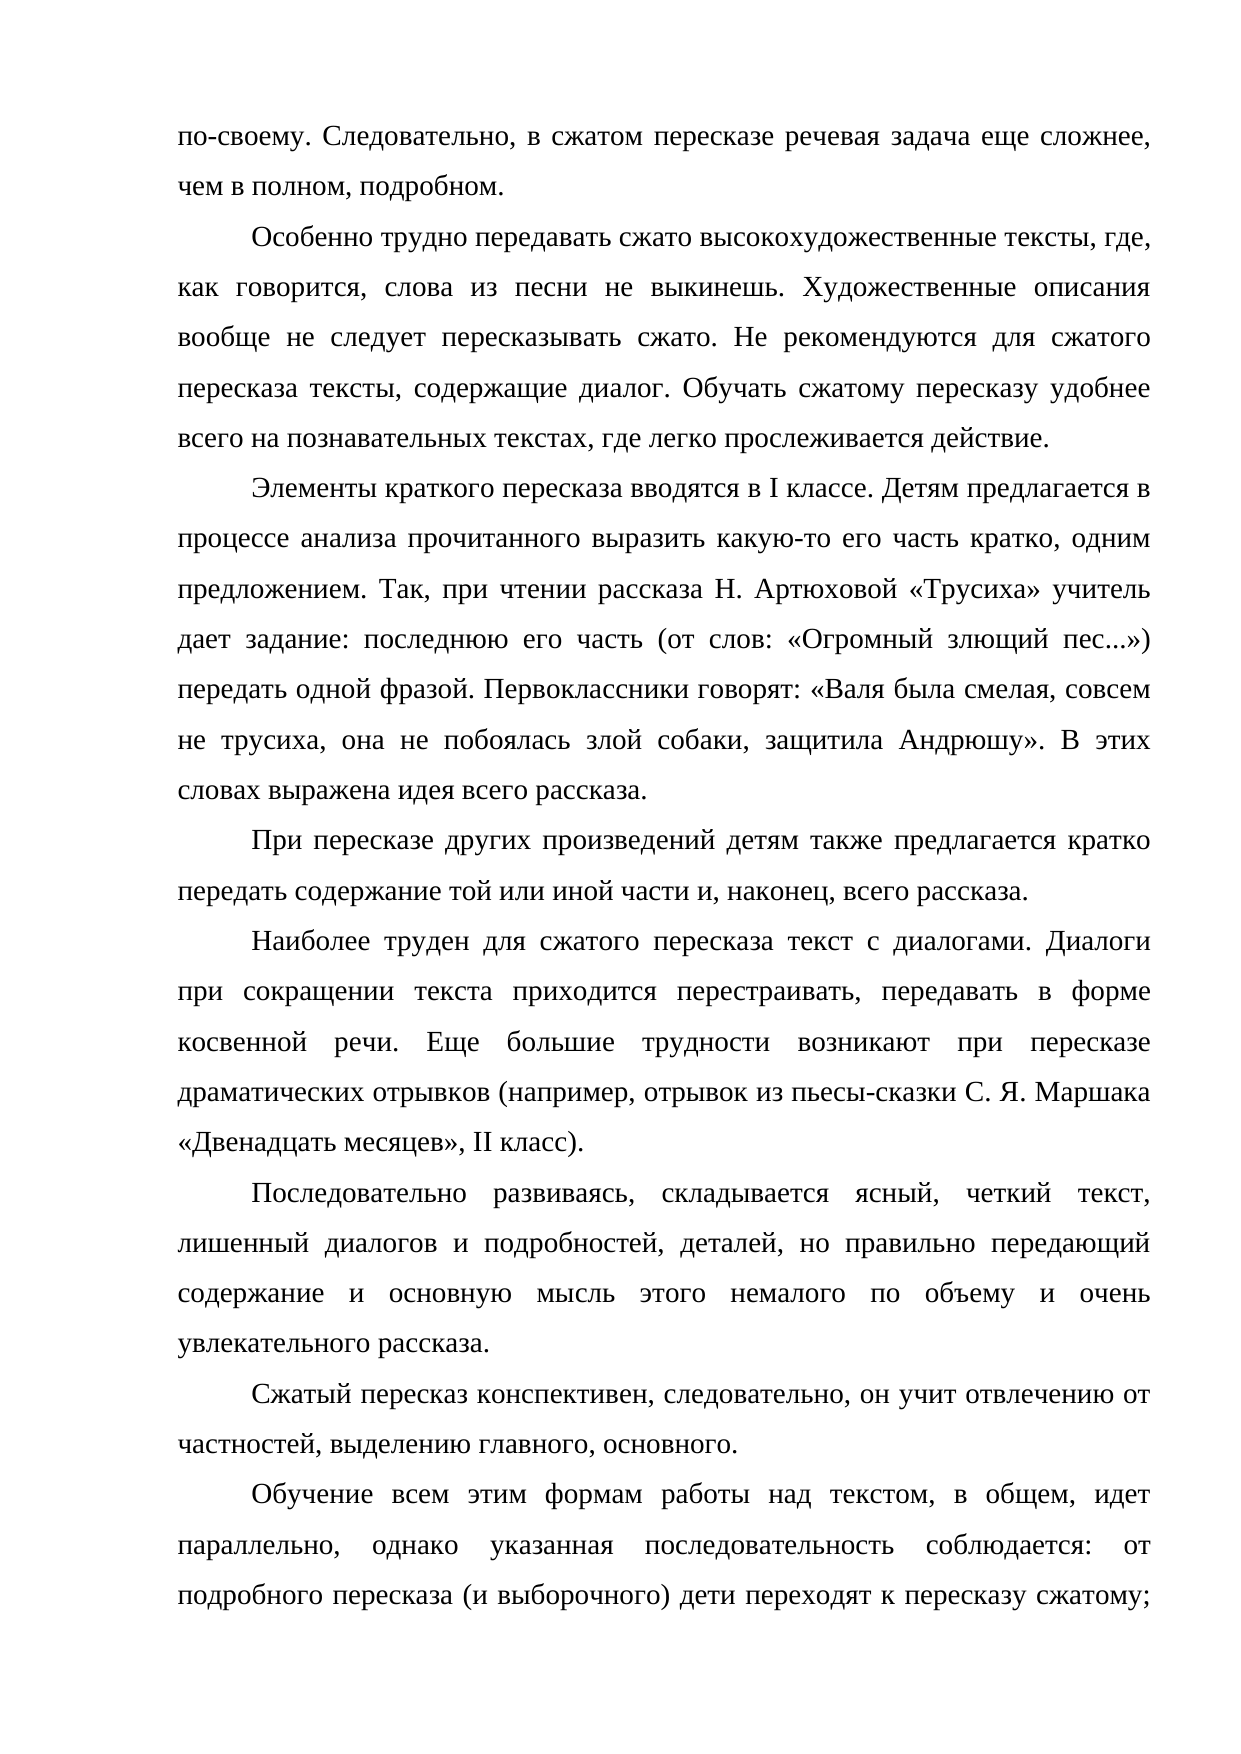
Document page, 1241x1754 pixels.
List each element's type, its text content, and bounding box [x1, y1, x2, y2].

text Сжатый пересказ конспективен, следовательно, он учит отвлечению от частностей, выделению главного, основного. [177, 1376, 1152, 1460]
text При пересказе других произведений детям также предлагается кратко передать содержание той или иной части и, наконец, всего рассказа. [177, 822, 1152, 906]
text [177, 1477, 1152, 1611]
text Наиболее труден для сжатого пересказа текст с диалогами. Диалоги при сокращении текста приходится перестраивать, передавать в форме косвенной речи. Еще большие трудности возникают при пересказе драматических отрывков (например, отрывок из пьесы-сказки С. Я. Маршака «Двенадцать месяцев», II класс). [177, 923, 1152, 1158]
text Последовательно развиваясь, складывается ясный, четкий текст, лишенный диалогов и подробностей, деталей, но правильно передающий содержание и основную мысль этого немалого по объему и очень увлекательного рассказа. [177, 1175, 1152, 1359]
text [177, 118, 1152, 202]
text Особенно трудно передавать сжато высокохудожественные тексты, где, как говорится, слова из песни не выкинешь. Художественные описания вообще не следует пересказывать сжато. Не рекомендуются для сжатого пересказа тексты, содержащие диалог. Обучать сжатому пересказу удобнее всего на познавательных текстах, где легко прослеживается действие. [177, 219, 1152, 453]
text Элементы краткого пересказа вводятся в I классе. Детям предлагается в процессе анализа прочитанного выразить какую-то его часть кратко, одним предложением. Так, при чтении рассказа Н. Артюховой «Трусиха» учитель дает задание: последнюю его часть (от слов: «Огромный злющий пес...») передать одной фразой. Первоклассники говорят: «Валя была смелая, совсем не трусиха, она не побоялась злой собаки, защитила Андрюшу». В этих словах выражена идея всего рассказа. [177, 470, 1152, 806]
